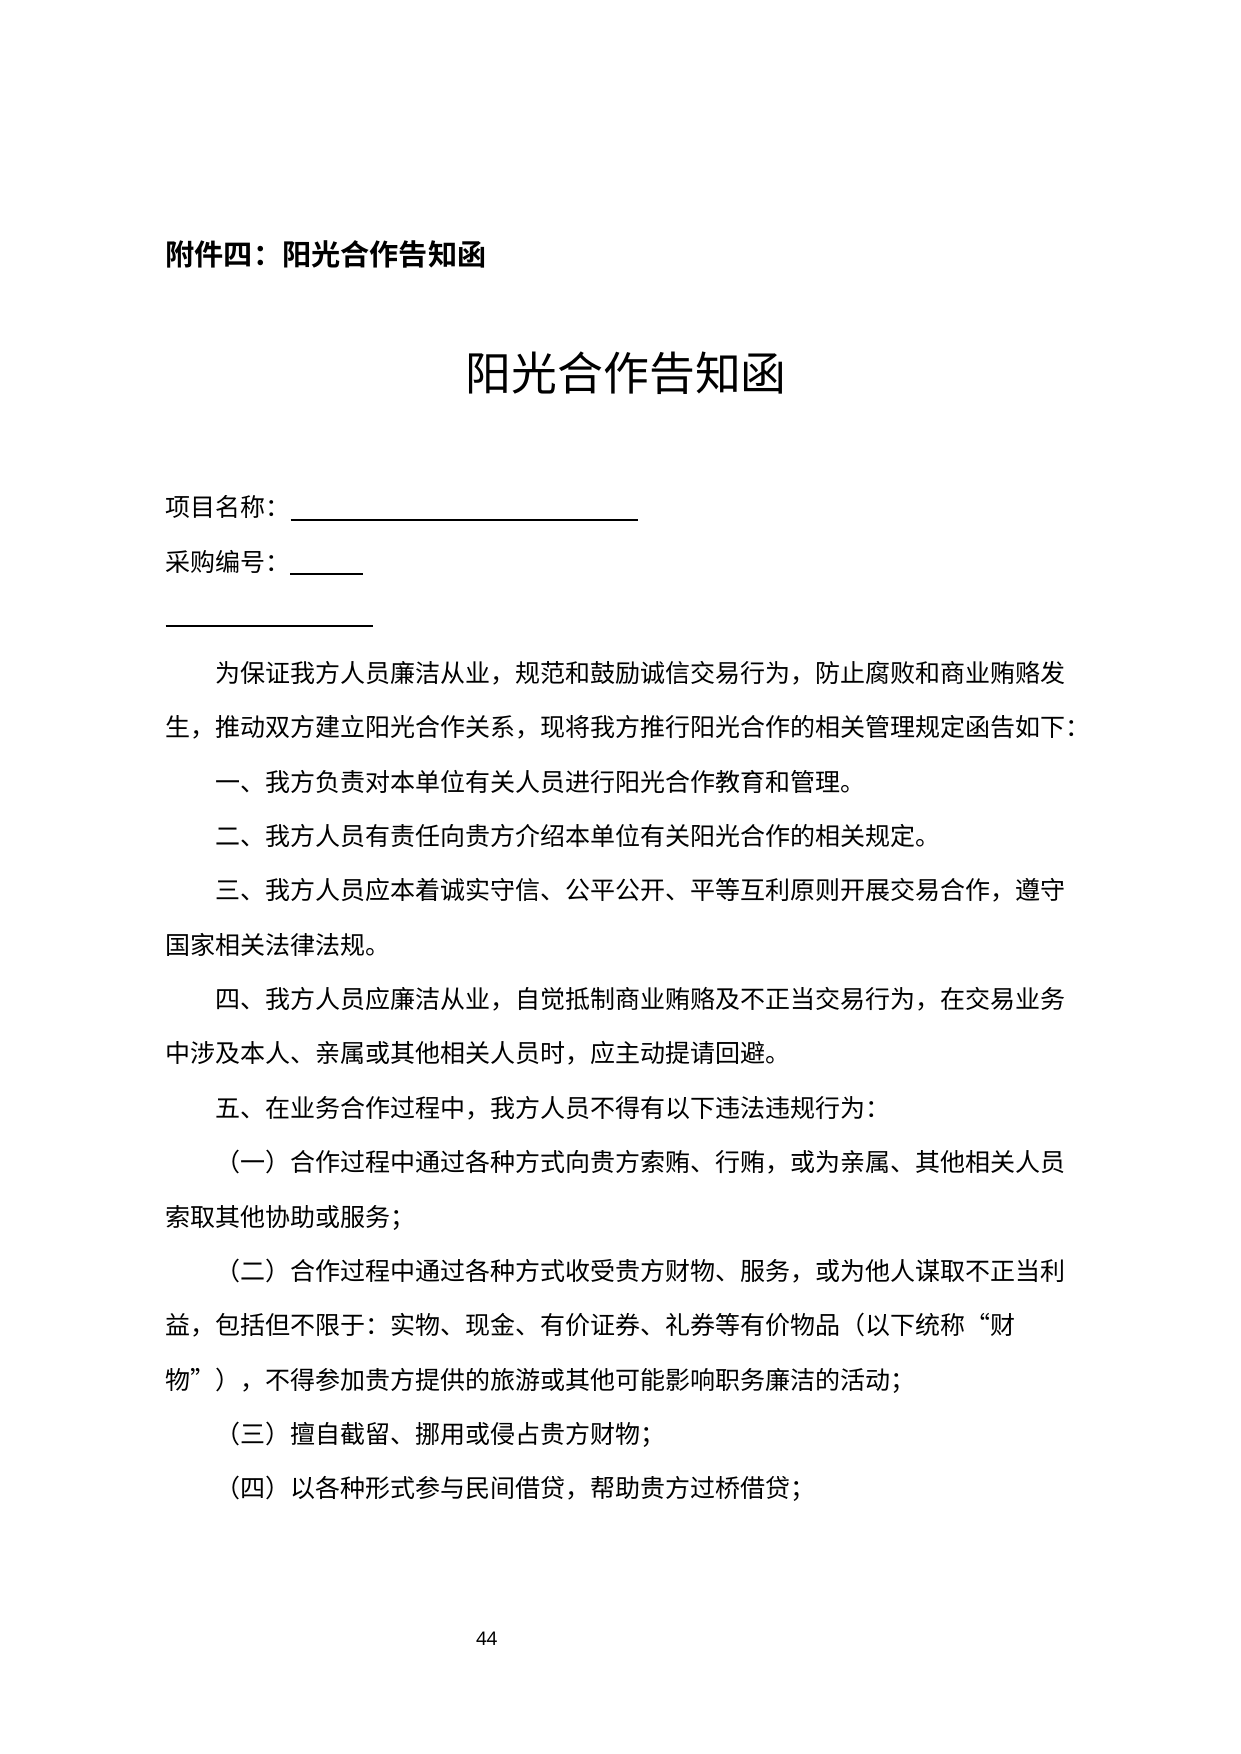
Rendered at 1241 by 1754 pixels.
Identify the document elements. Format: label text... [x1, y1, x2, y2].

text 二、我方人员有责任向贵方介绍本单位有关阳光合作的相关规定。 [165, 816, 1087, 853]
text 附件四：阳光合作告知函 [165, 218, 1087, 277]
text 一、我方负责对本单位有关人员进行阳光合作教育和管理。 [165, 762, 1087, 798]
text 采购编号： [165, 542, 1087, 578]
text （四）以各种形式参与民间借贷，帮助贵方过桥借贷； [165, 1469, 1087, 1505]
text 阳光合作告知函 [165, 337, 1087, 404]
text 五、在业务合作过程中，我方人员不得有以下违法违规行为： [165, 1088, 1087, 1124]
text （二）合作过程中通过各种方式收受贵方财物、服务，或为他人谋取不正当利益，包括但不限于：实物、现金、有价证券、礼券等有价物品（以下统称“财物”），不得参加贵方提供的旅游或其他可能影响职务廉洁的活动； [165, 1251, 1087, 1396]
text 三、我方人员应本着诚实守信、公平公开、平等互利原则开展交易合作，遵守国家相关法律法规。 [165, 871, 1087, 961]
text 四、我方人员应廉洁从业，自觉抵制商业贿赂及不正当交易行为，在交易业务中涉及本人、亲属或其他相关人员时，应主动提请回避。 [165, 979, 1087, 1070]
text 为保证我方人员廉洁从业，规范和鼓励诚信交易行为，防止腐败和商业贿赂发生，推动双方建立阳光合作关系，现将我方推行阳光合作的相关管理规定函告如下： [165, 653, 1087, 744]
text 项目名称： [165, 488, 1087, 524]
text （三）擅自截留、挪用或侵占贵方财物； [165, 1414, 1087, 1451]
text （一）合作过程中通过各种方式向贵方索贿、行贿，或为亲属、其他相关人员索取其他协助或服务； [165, 1143, 1087, 1233]
